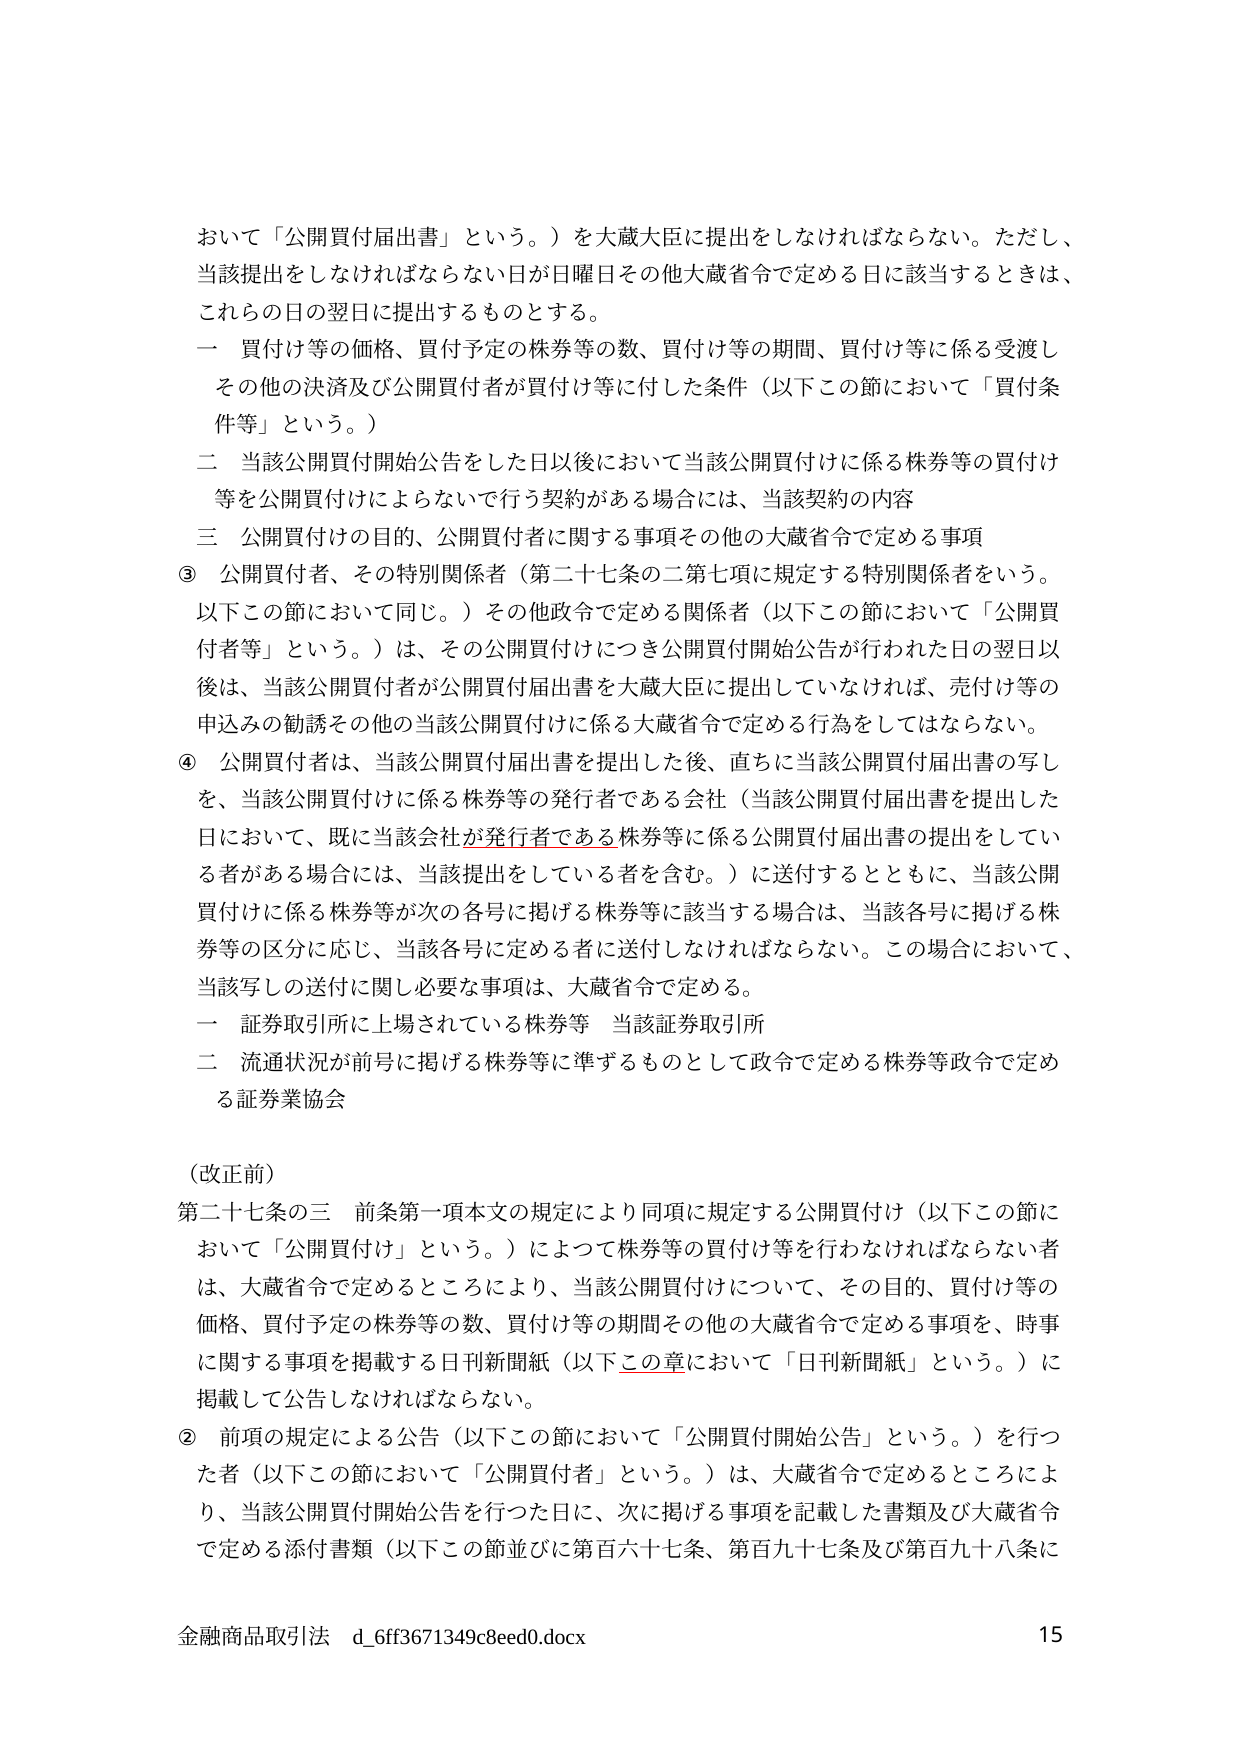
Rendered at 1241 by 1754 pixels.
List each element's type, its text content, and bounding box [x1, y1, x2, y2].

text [177, 217, 1063, 329]
text 第二十七条の三 前条第一項本文の規定により同項に規定する公開買付け（以下この節において「公開買付け」という。）によつて株券等の買付け等を行わなければならない者は、大蔵省令で定めるところにより、当該公開買付けについて、その目的、買付け等の価格、買付予定の株券等の数、買付け等の期間その他の大蔵省令で定める事項を、時事に関する事項を掲載する日刊新聞紙（以下この章において「日刊新聞紙」という。）に掲載して公告しなければならない。 [177, 1192, 1063, 1417]
text 二 当該公開買付開始公告をした日以後において当該公開買付けに係る株券等の買付け等を公開買付けによらないで行う契約がある場合には、当該契約の内容 [196, 442, 1063, 517]
text （改正前） [177, 1154, 1063, 1192]
text 一 買付け等の価格、買付予定の株券等の数、買付け等の期間、買付け等に係る受渡しその他の決済及び公開買付者が買付け等に付した条件（以下この節において「買付条件等」という。） [196, 329, 1063, 442]
text 一 証券取引所に上場されている株券等 当該証券取引所 [196, 1004, 1063, 1042]
text ③ 公開買付者、その特別関係者（第二十七条の二第七項に規定する特別関係者をいう。以下この節において同じ。）その他政令で定める関係者（以下この節において「公開買付者等」という。）は、その公開買付けにつき公開買付開始公告が行われた日の翌日以後は、当該公開買付者が公開買付届出書を大蔵大臣に提出していなければ、売付け等の申込みの勧誘その他の当該公開買付けに係る大蔵省令で定める行為をしてはならない。 [177, 554, 1063, 742]
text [177, 1417, 1063, 1567]
text 三 公開買付けの目的、公開買付者に関する事項その他の大蔵省令で定める事項 [196, 517, 1063, 554]
text 二 流通状況が前号に掲げる株券等に準ずるものとして政令で定める株券等政令で定める証券業協会 [196, 1042, 1063, 1117]
text ④ 公開買付者は、当該公開買付届出書を提出した後、直ちに当該公開買付届出書の写しを、当該公開買付けに係る株券等の発行者である会社（当該公開買付届出書を提出した日において、既に当該会社が発行者である株券等に係る公開買付届出書の提出をしている者がある場合には、当該提出をしている者を含む。）に送付するとともに、当該公開買付けに係る株券等が次の各号に掲げる株券等に該当する場合は、当該各号に掲げる株券等の区分に応じ、当該各号に定める者に送付しなければならない。この場合において、当該写しの送付に関し必要な事項は、大蔵省令で定める。 [177, 742, 1063, 1004]
